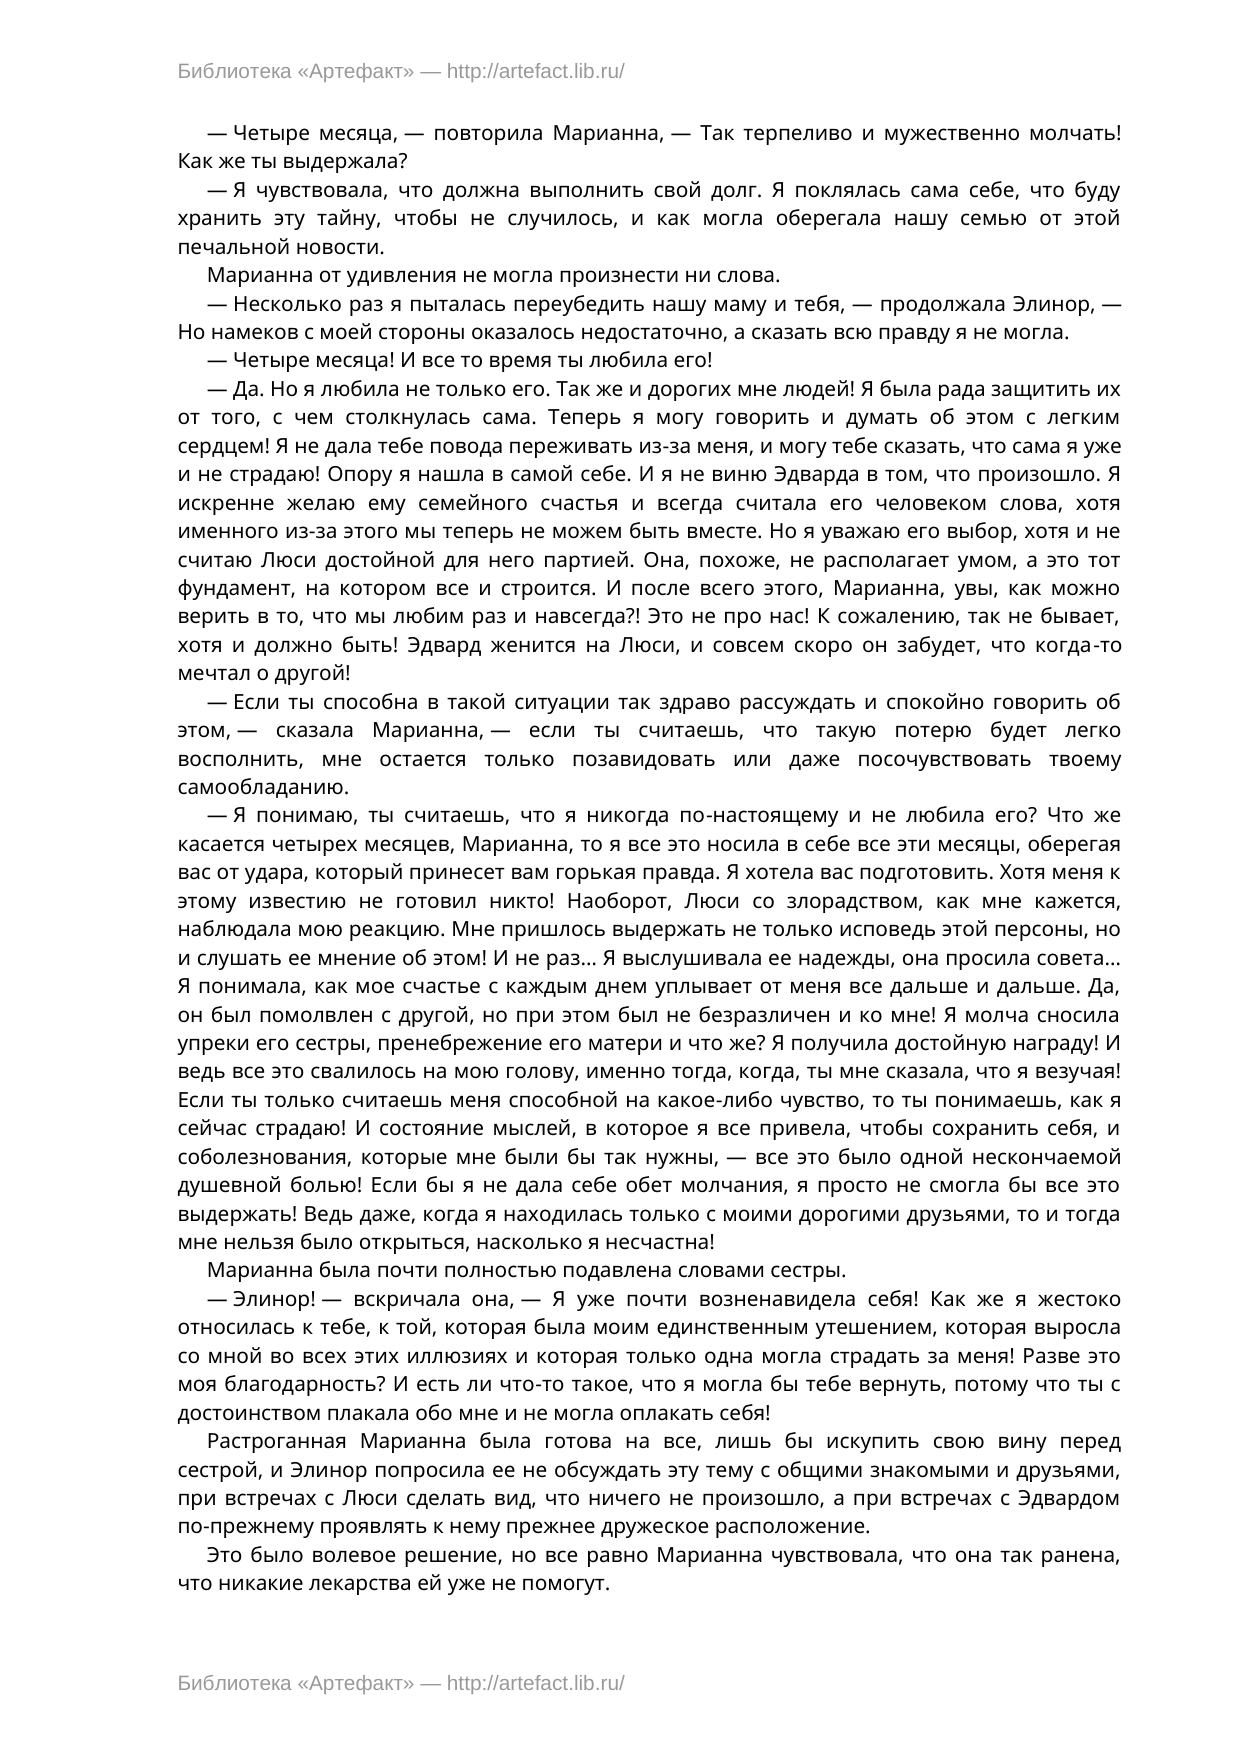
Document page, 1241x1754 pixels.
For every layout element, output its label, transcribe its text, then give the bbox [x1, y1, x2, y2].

text — Я чувствовала, что должна выполнить свой долг. Я поклялась сама себе, что буду хранить эту тайну, чтобы не случилось, и как могла оберегала нашу семью от этой печальной новости. [177, 175, 1122, 260]
text — Я понимаю, ты считаешь, что я никогда по-настоящему и не любила его? Что же касается четырех месяцев, Марианна, то я все это носила в себе все эти месяцы, оберегая вас от удара, который принесет вам горькая правда. Я хотела вас подготовить. Хотя меня к этому известию не готовил никто! Наоборот, Люси со злорадством, как мне кажется, наблюдала мою реакцию. Мне пришлось выдержать не только исповедь этой персоны, но и слушать ее мнение об этом! И не раз… Я выслушивала ее надежды, она просила совета… Я понимала, как мое счастье с каждым днем уплывает от меня все дальше и дальше. Да, он был помолвлен с другой, но при этом был не безразличен и ко мне! Я молча сносила упреки его сестры, пренебрежение его матери и что же? Я получила достойную награду! И ведь все это свалилось на мою голову, именно тогда, когда, ты мне сказала, что я везучая! Если ты только считаешь меня способной на какое-либо чувство, то ты понимаешь, как я сейчас страдаю! И состояние мыслей, в которое я все привела, чтобы сохранить себя, и соболезнования, которые мне были бы так нужны, — все это было одной нескончаемой душевной болью! Если бы я не дала себе обет молчания, я просто не смогла бы все это выдержать! Ведь даже, когда я находилась только с моими дорогими друзьями, то и тогда мне нельзя было открыться, насколько я несчастна! [177, 801, 1122, 1256]
text — Если ты способна в такой ситуации так здраво рассуждать и спокойно говорить об этом, — сказала Марианна, — если ты считаешь, что такую потерю будет легко восполнить, мне остается только позавидовать или даже посочувствовать твоему самообладанию. [177, 687, 1122, 801]
text — Четыре месяца, — повторила Марианна, — Так терпеливо и мужественно молчать! Как же ты выдержала? [177, 118, 1122, 175]
text Марианна была почти полностью подавлена словами сестры. [177, 1256, 1122, 1284]
text Это было волевое решение, но все равно Марианна чувствовала, что она так ранена, что никакие лекарства ей уже не помогут. [177, 1540, 1122, 1597]
text — Четыре месяца! И все то время ты любила его! [177, 346, 1122, 374]
text — Несколько раз я пыталась переубедить нашу маму и тебя, — продолжала Элинор, — Но намеков с моей стороны оказалось недостаточно, а сказать всю правду я не могла. [177, 289, 1122, 346]
text — Да. Но я любила не только его. Так же и дорогих мне людей! Я была рада защитить их от того, с чем столкнулась сама. Теперь я могу говорить и думать об этом с легким сердцем! Я не дала тебе повода переживать из-за меня, и могу тебе сказать, что сама я уже и не страдаю! Опору я нашла в самой себе. И я не виню Эдварда в том, что произошло. Я искренне желаю ему семейного счастья и всегда считала его человеком слова, хотя именного из-за этого мы теперь не можем быть вместе. Но я уважаю его выбор, хотя и не считаю Люси достойной для него партией. Она, похоже, не располагает умом, а это тот фундамент, на котором все и строится. И после всего этого, Марианна, увы, как можно верить в то, что мы любим раз и навсегда?! Это не про нас! К сожалению, так не бывает, хотя и должно быть! Эдвард женится на Люси, и совсем скоро он забудет, что когда-то мечтал о другой! [177, 374, 1122, 687]
text — Элинор! — вскричала она, — Я уже почти возненавидела себя! Как же я жестоко относилась к тебе, к той, которая была моим единственным утешением, которая выросла со мной во всех этих иллюзиях и которая только одна могла страдать за меня! Разве это моя благодарность? И есть ли что-то такое, что я могла бы тебе вернуть, потому что ты с достоинством плакала обо мне и не могла оплакать себя! [177, 1284, 1122, 1426]
text Растроганная Марианна была готова на все, лишь бы искупить свою вину перед сестрой, и Элинор попросила ее не обсуждать эту тему с общими знакомыми и друзьями, при встречах с Люси сделать вид, что ничего не произошло, а при встречах с Эдвардом по-прежнему проявлять к нему прежнее дружеское расположение. [177, 1426, 1122, 1540]
text Марианна от удивления не могла произнести ни слова. [177, 260, 1122, 289]
